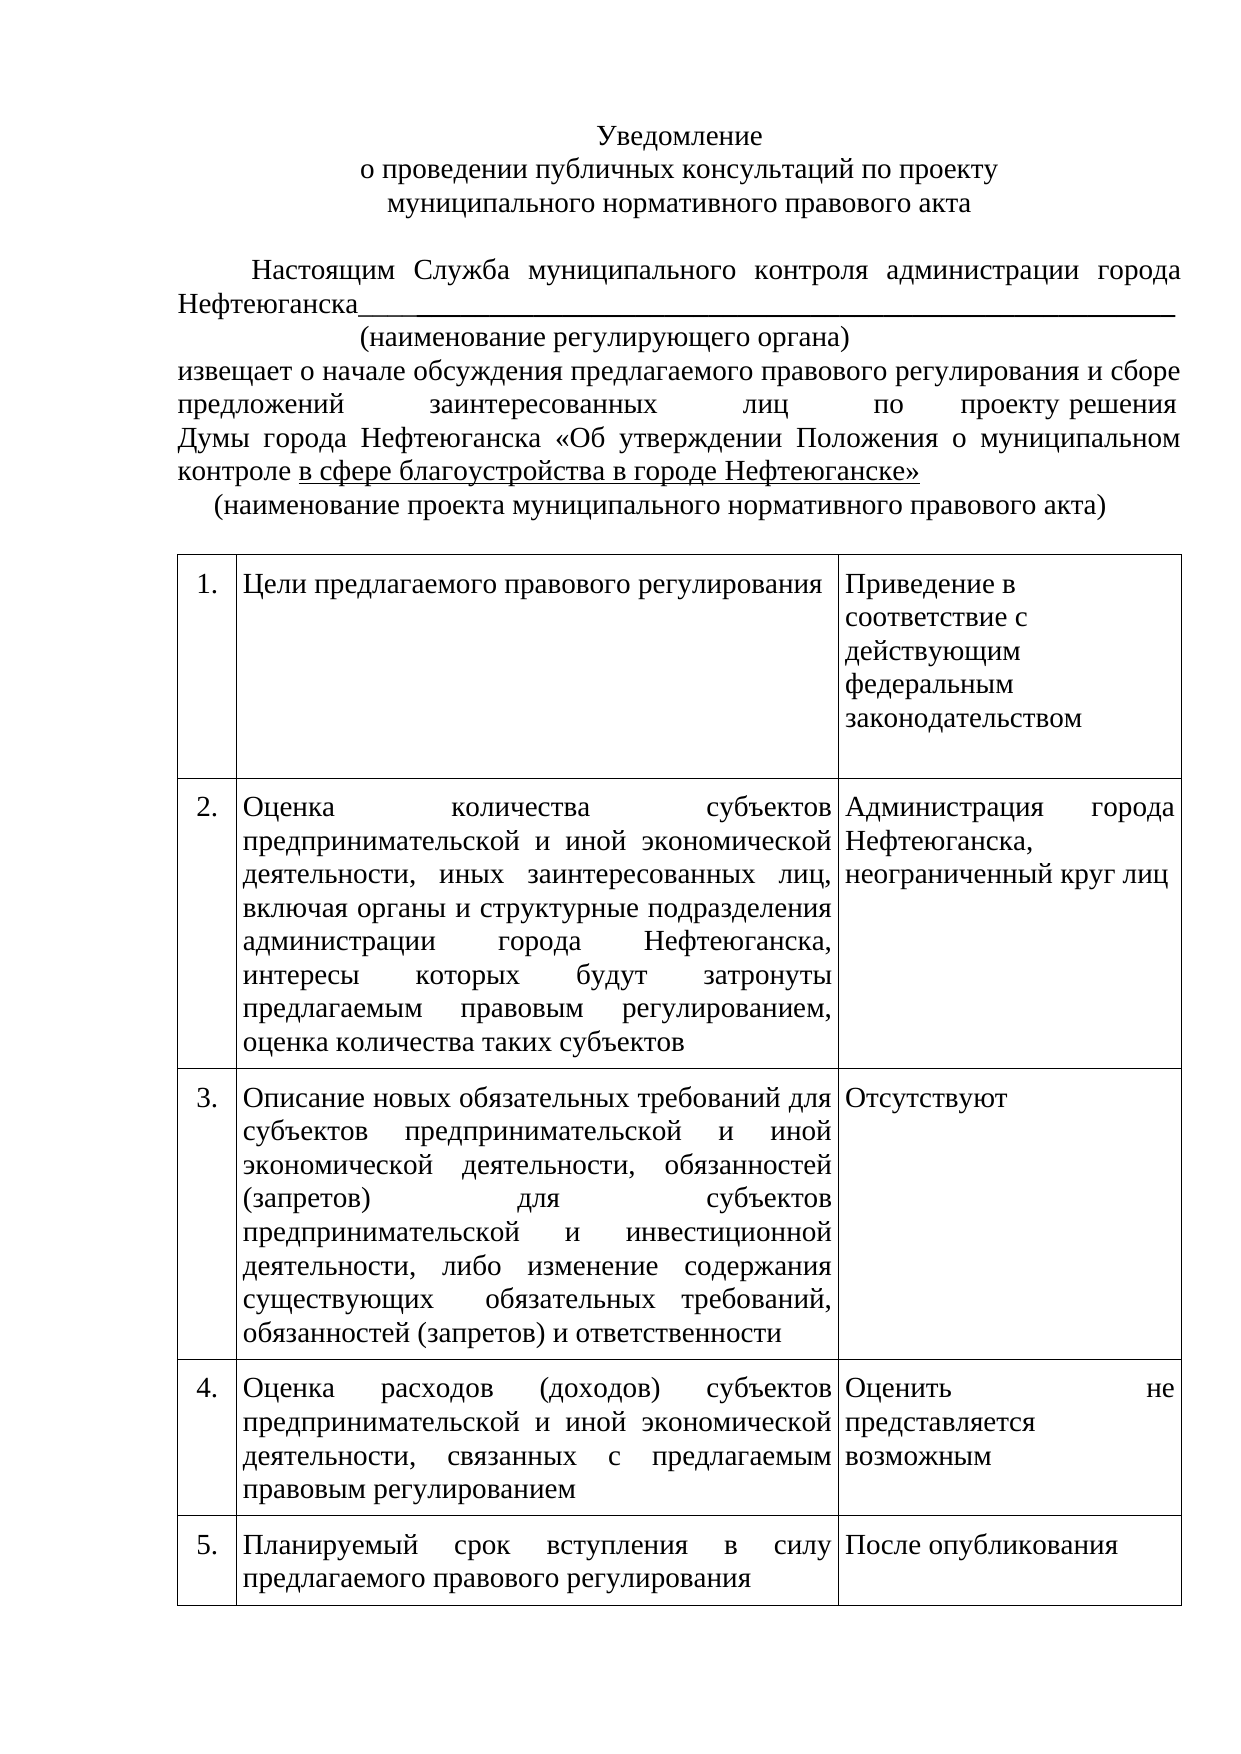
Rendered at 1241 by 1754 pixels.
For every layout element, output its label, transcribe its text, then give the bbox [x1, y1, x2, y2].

text Уведомление [177, 118, 1181, 152]
table_cell Оценка расходов (доходов) субъектов предпринимательской и иной экономической деятельности, связанных с предлагаемым правовым регулированием [237, 1360, 838, 1515]
table_header 1. [178, 555, 236, 778]
table_cell Отсутствуют [839, 1069, 1181, 1359]
table_cell 5. [178, 1516, 236, 1605]
text муниципального нормативного правового акта [177, 185, 1181, 219]
table_cell Администрация города Нефтеюганска, неограниченный круг лиц [839, 779, 1181, 1068]
table_cell 2. [178, 779, 236, 1068]
text (наименование регулирующего органа) [177, 319, 1181, 353]
table_cell Планируемый срок вступления в силу предлагаемого правового регулирования [237, 1516, 838, 1605]
table_cell Оценить не представляется возможным [839, 1360, 1181, 1515]
text о проведении публичных консультаций по проекту [177, 152, 1181, 185]
text извещает о начале обсуждения предлагаемого правового регулирования и сборе предложений заинтересованных лиц по проекту решения Думы города Нефтеюганска «Об утверждении Положения о муниципальном контроле в сфере благоустройства в городе Нефтеюганске» [177, 353, 1181, 487]
table_cell 3. [178, 1069, 236, 1359]
table_header Цели предлагаемого правового регулирования [237, 555, 838, 778]
text Настоящим Служба муниципального контроля администрации города Нефтеюганска________________________________________________________ [177, 252, 1181, 319]
text (наименование проекта муниципального нормативного правового акта) [177, 487, 1181, 521]
table_cell После опубликования [839, 1516, 1181, 1605]
table_cell Оценка количества субъектов предпринимательской и иной экономической деятельности, иных заинтересованных лиц, включая органы и структурные подразделения администрации города Нефтеюганска, интересы которых будут затронуты предлагаемым правовым регулированием, оценка количества таких субъектов [237, 779, 838, 1068]
table_cell Описание новых обязательных требований для субъектов предпринимательской и иной экономической деятельности, обязанностей (запретов) для субъектов предпринимательской и инвестиционной деятельности, либо изменение содержания существующих обязательных требований, обязанностей (запретов) и ответственности [237, 1069, 838, 1359]
table_header Приведение в соответствие с действующим федеральным законодательством [839, 555, 1181, 778]
table_cell 4. [178, 1360, 236, 1515]
